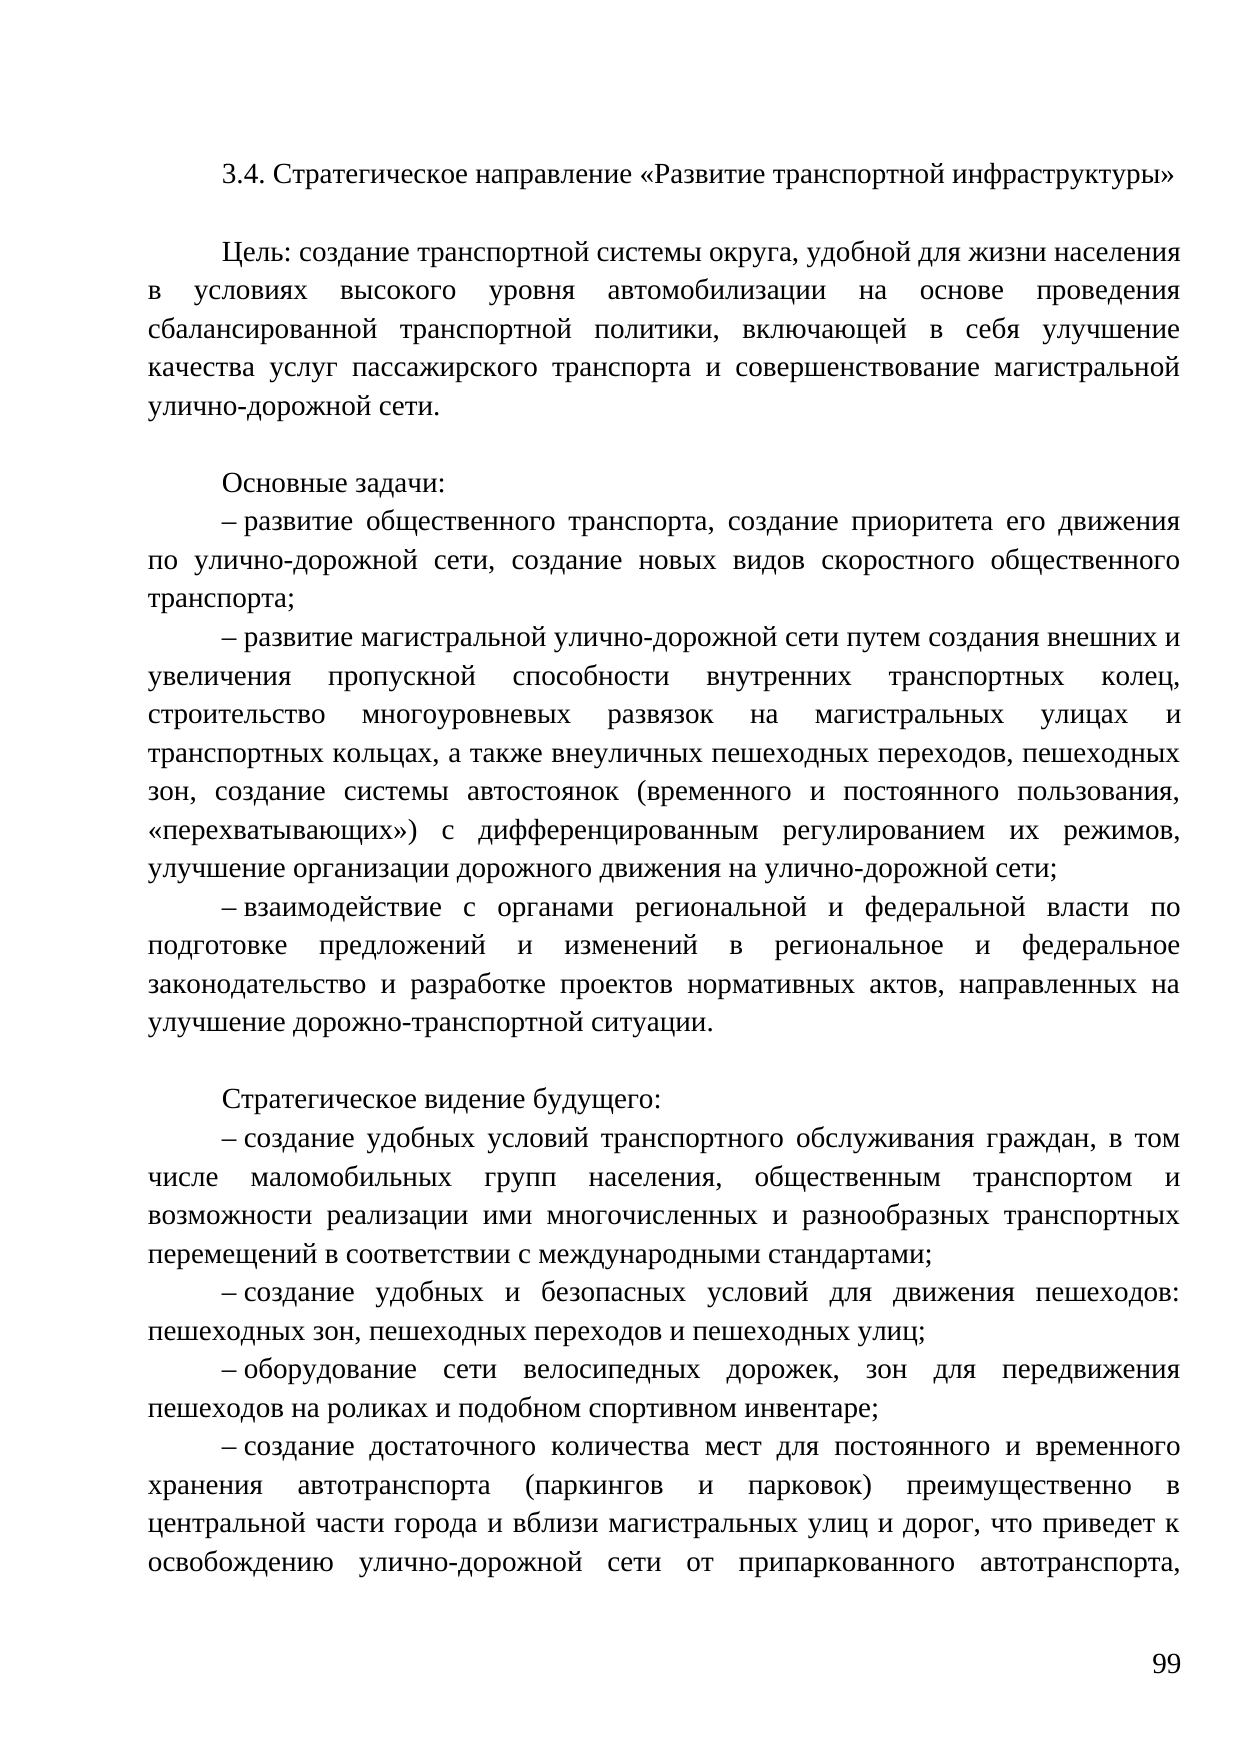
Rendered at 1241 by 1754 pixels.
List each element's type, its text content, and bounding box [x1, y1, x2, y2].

text – создание удобных и безопасных условий для движения пешеходов: пешеходных зон, пешеходных переходов и пешеходных улиц; [148, 1274, 1181, 1346]
text Цель: создание транспортной системы округа, удобной для жизни населения в условиях высокого уровня автомобилизации на основе проведения сбалансированной транспортной политики, включающей в себя улучшение качества услуг пассажирского транспорта и совершенствование магистральной улично-дорожной сети. [148, 234, 1181, 421]
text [148, 1428, 1181, 1578]
text – взаимодействие с органами региональной и федеральной власти по подготовке предложений и изменений в региональное и федеральное законодательство и разработке проектов нормативных актов, направленных на улучшение дорожно-транспортной ситуации. [148, 889, 1181, 1038]
text – развитие общественного транспорта, создание приоритета его движения по улично-дорожной сети, создание новых видов скоростного общественного транспорта; [148, 503, 1181, 614]
text 3.4. Стратегическое направление «Развитие транспортной инфраструктуры» [148, 157, 1181, 190]
text Стратегическое видение будущего: [148, 1082, 1181, 1115]
text – оборудование сети велосипедных дорожек, зон для передвижения пешеходов на роликах и подобном спортивном инвентаре; [148, 1351, 1181, 1423]
text Основные задачи: [148, 465, 1181, 498]
text – создание удобных условий транспортного обслуживания граждан, в том числе маломобильных групп населения, общественным транспортом и возможности реализации ими многочисленных и разнообразных транспортных перемещений в соответствии с международными стандартами; [148, 1120, 1181, 1269]
text – развитие магистральной улично-дорожной сети путем создания внешних и увеличения пропускной способности внутренних транспортных колец, строительство многоуровневых развязок на магистральных улицах и транспортных кольцах, а также внеуличных пешеходных переходов, пешеходных зон, создание системы автостоянок (временного и постоянного пользования, «перехватывающих») с дифференцированным регулированием их режимов, улучшение организации дорожного движения на улично-дорожной сети; [148, 619, 1181, 884]
